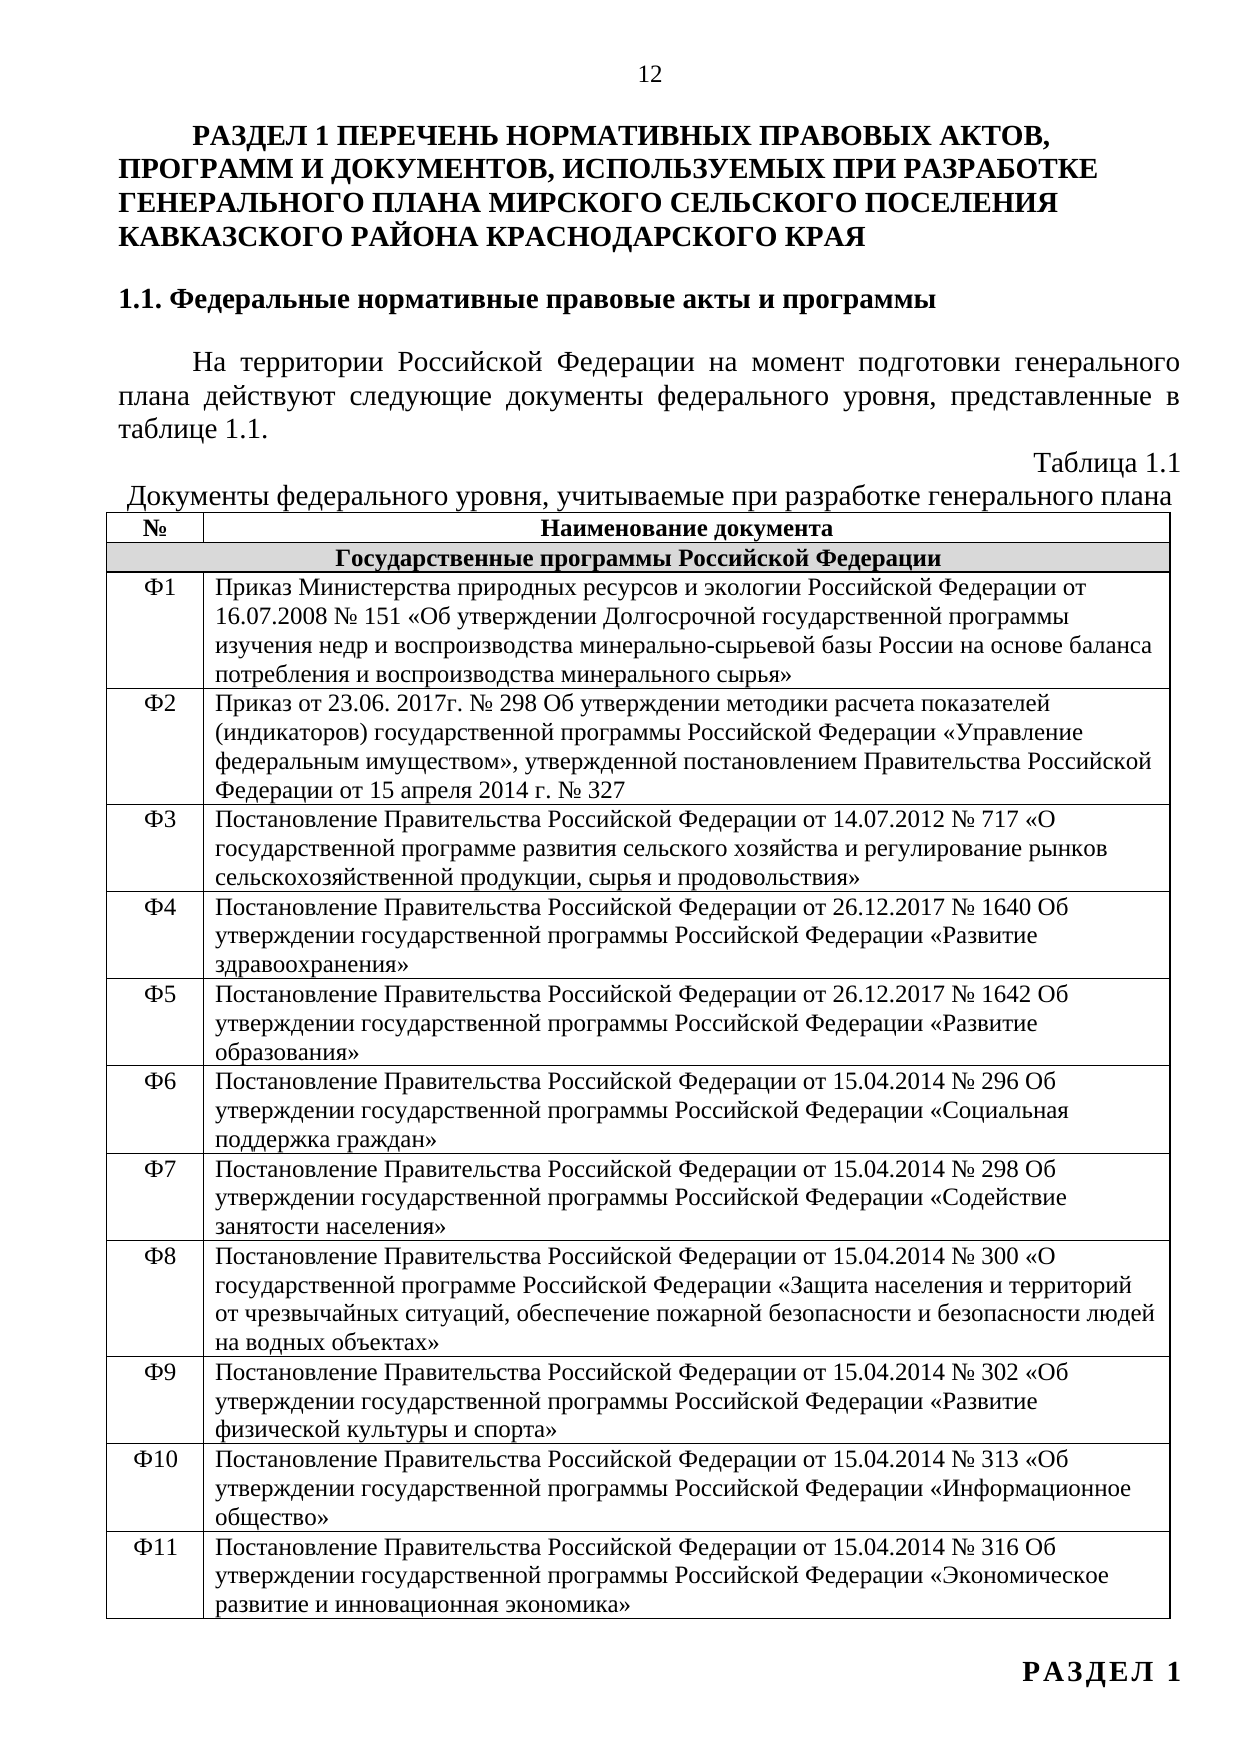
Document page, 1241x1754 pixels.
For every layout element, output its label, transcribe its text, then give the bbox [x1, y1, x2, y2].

table_cell Постановление Правительства Российской Федерации от 15.04.2014 № 296 Об утверждении государственной программы Российской Федерации «Социальная поддержка граждан» [204, 1066, 1169, 1153]
table_cell Постановление Правительства Российской Федерации от 14.07.2012 № 717 «О государственной программе развития сельского хозяйства и регулирование рынков сельскохозяйственной продукции, сырья и продовольствия» [204, 805, 1169, 891]
text На территории Российской Федерации на момент подготовки генерального плана действуют следующие документы федерального уровня, представленные в таблице 1.1. [118, 344, 1181, 445]
table_cell Постановление Правительства Российской Федерации от 15.04.2014 № 316 Об утверждении государственной программы Российской Федерации «Экономическое развитие и инновационная экономика» [204, 1532, 1169, 1618]
table_cell Приказ Министерства природных ресурсов и экологии Российской Федерации от 16.07.2008 № 151 «Об утверждении Долгосрочной государственной программы изучения недр и воспроизводства минерально-сырьевой базы России на основе баланса потребления и воспроизводства минерального сырья» [204, 573, 1169, 687]
table_cell Постановление Правительства Российской Федерации от 15.04.2014 № 302 «Об утверждении государственной программы Российской Федерации «Развитие физической культуры и спорта» [204, 1357, 1169, 1443]
table_cell [107, 805, 203, 891]
table_cell [107, 689, 203, 803]
table_cell [107, 1444, 203, 1531]
table_cell Постановление Правительства Российской Федерации от 26.12.2017 № 1642 Об утверждении государственной программы Российской Федерации «Развитие образования» [204, 979, 1169, 1065]
text 1.1. Федеральные нормативные правовые акты и программы [118, 281, 1181, 315]
table_cell Государственные программы Российской Федерации [107, 543, 1169, 571]
table_header Наименование документа [204, 513, 1169, 542]
table_cell [107, 1066, 203, 1153]
table_cell [107, 573, 203, 687]
text РАЗДЕЛ 1 Перечень нормативных правовых актов, программ и документов, используемых при разработке генерального плана МИРского сельского поселения Кавказского района Краснодарского края [118, 118, 1181, 252]
table_cell Приказ от 23.06. 2017г. № 298 Об утверждении методики расчета показателей (индикаторов) государственной программы Российской Федерации «Управление федеральным имуществом», утвержденной постановлением Правительства Российской Федерации от 15 апреля 2014 г. № 327 [204, 689, 1169, 803]
table_cell [107, 1154, 203, 1240]
table_cell Постановление Правительства Российской Федерации от 26.12.2017 № 1640 Об утверждении государственной программы Российской Федерации «Развитие здравоохранения» [204, 892, 1169, 978]
table_cell Постановление Правительства Российской Федерации от 15.04.2014 № 300 «О государственной программе Российской Федерации «Защита населения и территорий от чрезвычайных ситуаций, обеспечение пожарной безопасности и безопасности людей на водных объектах» [204, 1241, 1169, 1356]
table_cell [107, 1532, 203, 1618]
text Документы федерального уровня, учитываемые при разработке генерального плана [118, 478, 1181, 512]
table_cell [107, 1357, 203, 1443]
table_cell Постановление Правительства Российской Федерации от 15.04.2014 № 298 Об утверждении государственной программы Российской Федерации «Содействие занятости населения» [204, 1154, 1169, 1240]
table_cell [107, 892, 203, 978]
table_cell [107, 1241, 203, 1356]
table_header № [107, 513, 203, 542]
table_cell Постановление Правительства Российской Федерации от 15.04.2014 № 313 «Об утверждении государственной программы Российской Федерации «Информационное общество» [204, 1444, 1169, 1531]
text Таблица 1.1 [118, 445, 1181, 478]
table_cell [107, 979, 203, 1065]
